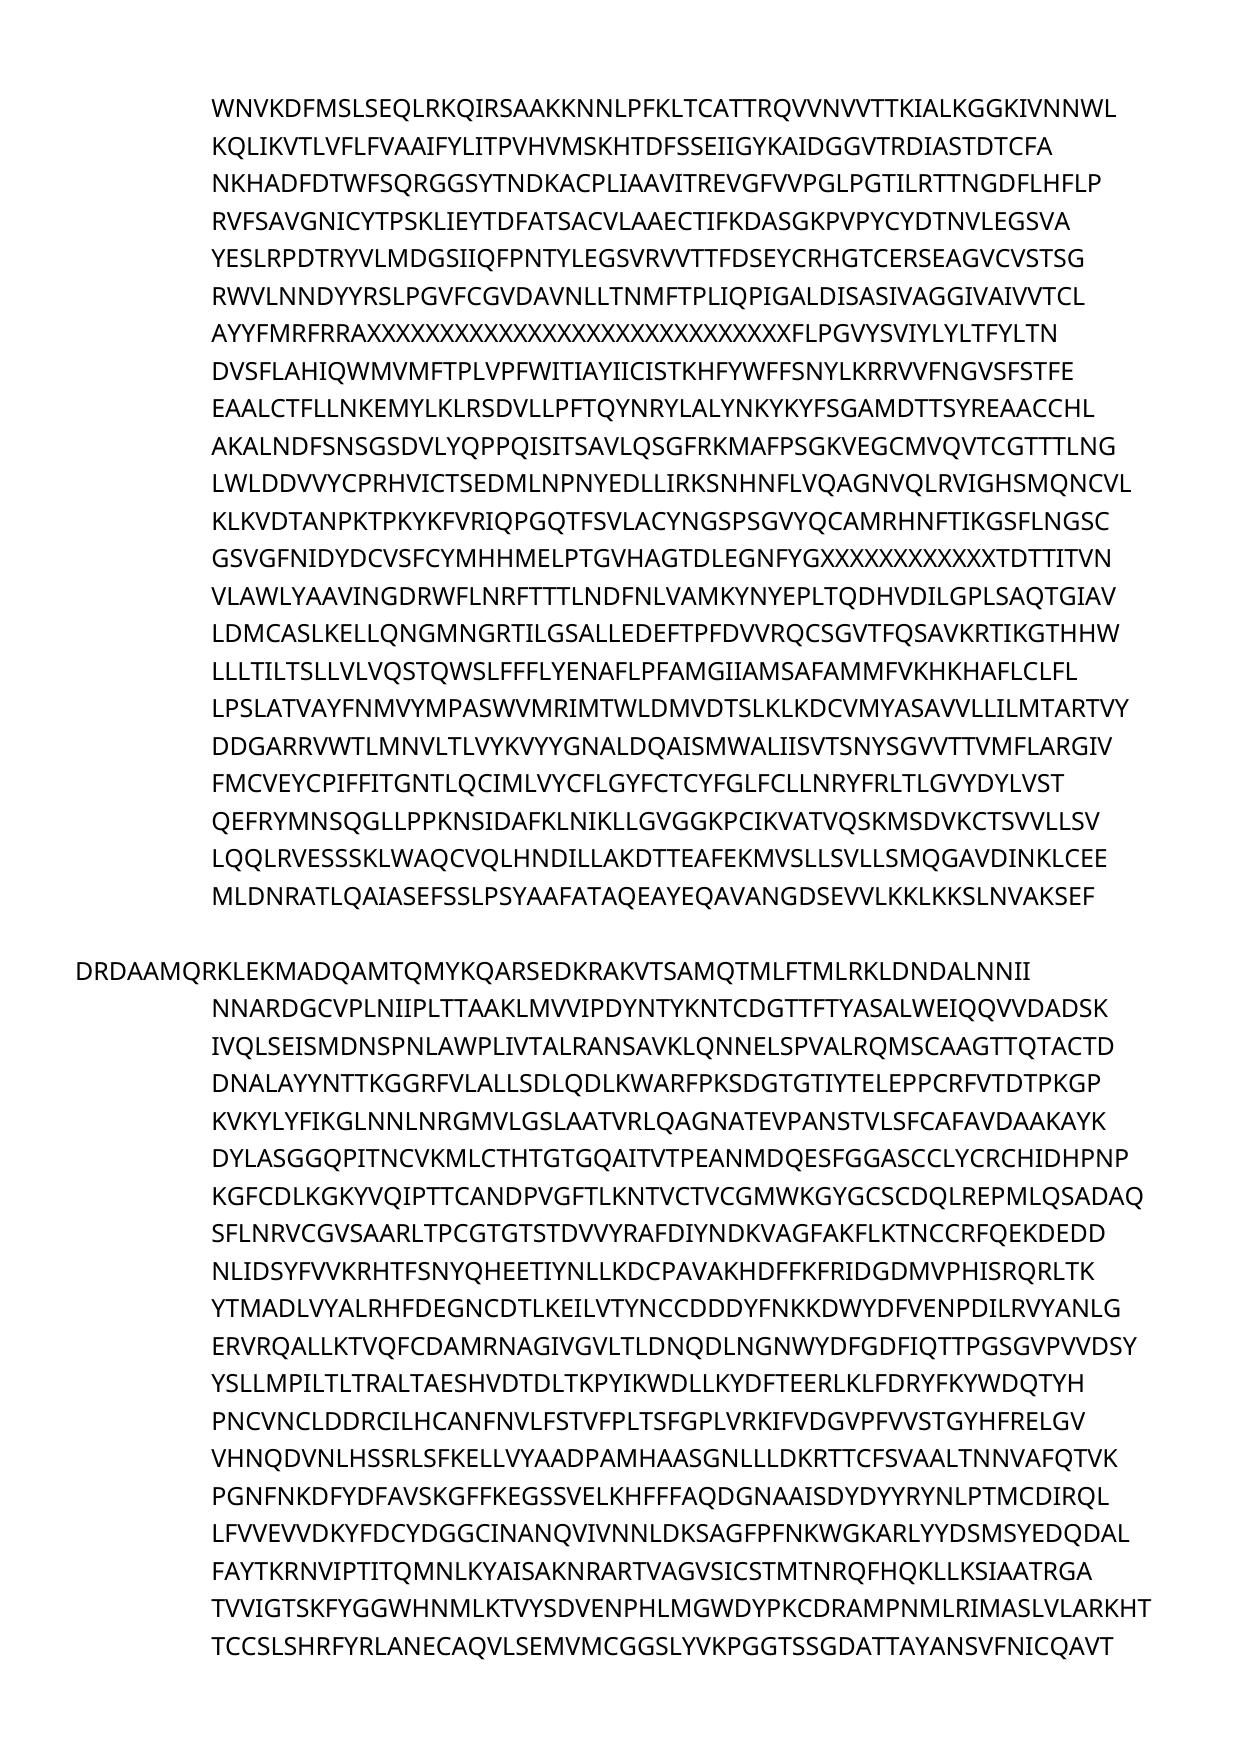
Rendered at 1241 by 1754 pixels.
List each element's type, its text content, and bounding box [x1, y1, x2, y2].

text IVQLSEISMDNSPNLAWPLIVTALRANSAVKLQNNELSPVALRQMSCAAGTTQTACTD [75, 1027, 1165, 1064]
text DDGARRVWTLMNVLTLVYKVYYGNALDQAISMWALIISVTSNYSGVVTTVMFLARGIV [75, 727, 1165, 764]
text NLIDSYFVVKRHTFSNYQHEETIYNLLKDCPAVAKHDFFKFRIDGDMVPHISRQRLTK [75, 1252, 1165, 1289]
text RVFSAVGNICYTPSKLIEYTDFATSACVLAAECTIFKDASGKPVPYCYDTNVLEGSVA [75, 202, 1165, 239]
text YSLLMPILTLTRALTAESHVDTDLTKPYIKWDLLKYDFTEERLKLFDRYFKYWDQTYH [75, 1364, 1165, 1402]
text GSVGFNIDYDCVSFCYMHHMELPTGVHAGTDLEGNFYGXXXXXXXXXXXXTDTTITVN [75, 539, 1165, 577]
text KGFCDLKGKYVQIPTTCANDPVGFTLKNTVCTVCGMWKGYGCSCDQLREPMLQSADAQ [75, 1177, 1165, 1214]
text LWLDDVVYCPRHVICTSEDMLNPNYEDLLIRKSNHNFLVQAGNVQLRVIGHSMQNCVL [75, 464, 1165, 502]
text DNALAYYNTTKGGRFVLALLSDLQDLKWARFPKSDGTGTIYTELEPPCRFVTDTPKGP [75, 1064, 1165, 1102]
text TCCSLSHRFYRLANECAQVLSEMVMCGGSLYVKPGGTSSGDATTAYANSVFNICQAVT [75, 1627, 1165, 1664]
text ERVRQALLKTVQFCDAMRNAGIVGVLTLDNQDLNGNWYDFGDFIQTTPGSGVPVVDSY [75, 1327, 1165, 1364]
text MLDNRATLQAIASEFSSLPSYAAFATAQEAYEQAVANGDSEVVLKKLKKSLNVAKSEF [75, 877, 1165, 914]
text YTMADLVYALRHFDEGNCDTLKEILVTYNCCDDDYFNKKDWYDFVENPDILRVYANLG [75, 1289, 1165, 1327]
text KLKVDTANPKTPKYKFVRIQPGQTFSVLACYNGSPSGVYQCAMRHNFTIKGSFLNGSC [75, 502, 1165, 539]
text PNCVNCLDDRCILHCANFNVLFSTVFPLTSFGPLVRKIFVDGVPFVVSTGYHFRELGV [75, 1402, 1165, 1439]
text AKALNDFSNSGSDVLYQPPQISITSAVLQSGFRKMAFPSGKVEGCMVQVTCGTTTLNG [75, 427, 1165, 464]
text WNVKDFMSLSEQLRKQIRSAAKKNNLPFKLTCATTRQVVNVVTTKIALKGGKIVNNWL [75, 89, 1165, 127]
text DYLASGGQPITNCVKMLCTHTGTGQAITVTPEANMDQESFGGASCCLYCRCHIDHPNP [75, 1139, 1165, 1177]
text PGNFNKDFYDFAVSKGFFKEGSSVELKHFFFAQDGNAAISDYDYYRYNLPTMCDIRQL [75, 1477, 1165, 1514]
text FAYTKRNVIPTITQMNLKYAISAKNRARTVAGVSICSTMTNRQFHQKLLKSIAATRGA [75, 1552, 1165, 1589]
text AYYFMRFRRAXXXXXXXXXXXXXXXXXXXXXXXXXXXXXFLPGVYSVIYLYLTFYLTN [75, 314, 1165, 352]
text RWVLNNDYYRSLPGVFCGVDAVNLLTNMFTPLIQPIGALDISASIVAGGIVAIVVTCL [75, 277, 1165, 314]
text LQQLRVESSSKLWAQCVQLHNDILLAKDTTEAFEKMVSLLSVLLSMQGAVDINKLCEE [75, 839, 1165, 877]
text DVSFLAHIQWMVMFTPLVPFWITIAYIICISTKHFYWFFSNYLKRRVVFNGVSFSTFE [75, 352, 1165, 389]
text VLAWLYAAVINGDRWFLNRFTTTLNDFNLVAMKYNYEPLTQDHVDILGPLSAQTGIAV [75, 577, 1165, 614]
text TVVIGTSKFYGGWHNMLKTVYSDVENPHLMGWDYPKCDRAMPNMLRIMASLVLARKHT [75, 1589, 1165, 1627]
text KVKYLYFIKGLNNLNRGMVLGSLAATVRLQAGNATEVPANSTVLSFCAFAVDAAKAYK [75, 1102, 1165, 1139]
text VHNQDVNLHSSRLSFKELLVYAADPAMHAASGNLLLDKRTTCFSVAALTNNVAFQTVK [75, 1439, 1165, 1477]
text LPSLATVAYFNMVYMPASWVMRIMTWLDMVDTSLKLKDCVMYASAVVLLILMTARTVY [75, 689, 1165, 727]
text KQLIKVTLVFLFVAAIFYLITPVHVMSKHTDFSSEIIGYKAIDGGVTRDIASTDTCFA [75, 127, 1165, 164]
text LFVVEVVDKYFDCYDGGCINANQVIVNNLDKSAGFPFNKWGKARLYYDSMSYEDQDAL [75, 1514, 1165, 1552]
text NNARDGCVPLNIIPLTTAAKLMVVIPDYNTYKNTCDGTTFTYASALWEIQQVVDADSK [75, 989, 1165, 1027]
text SFLNRVCGVSAARLTPCGTGTSTDVVYRAFDIYNDKVAGFAKFLKTNCCRFQEKDEDD [75, 1214, 1165, 1252]
text LDMCASLKELLQNGMNGRTILGSALLEDEFTPFDVVRQCSGVTFQSAVKRTIKGTHHW [75, 614, 1165, 652]
text NKHADFDTWFSQRGGSYTNDKACPLIAAVITREVGFVVPGLPGTILRTTNGDFLHFLP [75, 164, 1165, 202]
text EAALCTFLLNKEMYLKLRSDVLLPFTQYNRYLALYNKYKYFSGAMDTTSYREAACCHL [75, 389, 1165, 427]
text LLLTILTSLLVLVQSTQWSLFFFLYENAFLPFAMGIIAMSAFAMMFVKHKHAFLCLFL [75, 652, 1165, 689]
text QEFRYMNSQGLLPPKNSIDAFKLNIKLLGVGGKPCIKVATVQSKMSDVKCTSVVLLSV [75, 802, 1165, 839]
text DRDAAMQRKLEKMADQAMTQMYKQARSEDKRAKVTSAMQTMLFTMLRKLDNDALNNII [75, 914, 1165, 989]
text YESLRPDTRYVLMDGSIIQFPNTYLEGSVRVVTTFDSEYCRHGTCERSEAGVCVSTSG [75, 239, 1165, 277]
text FMCVEYCPIFFITGNTLQCIMLVYCFLGYFCTCYFGLFCLLNRYFRLTLGVYDYLVST [75, 764, 1165, 802]
